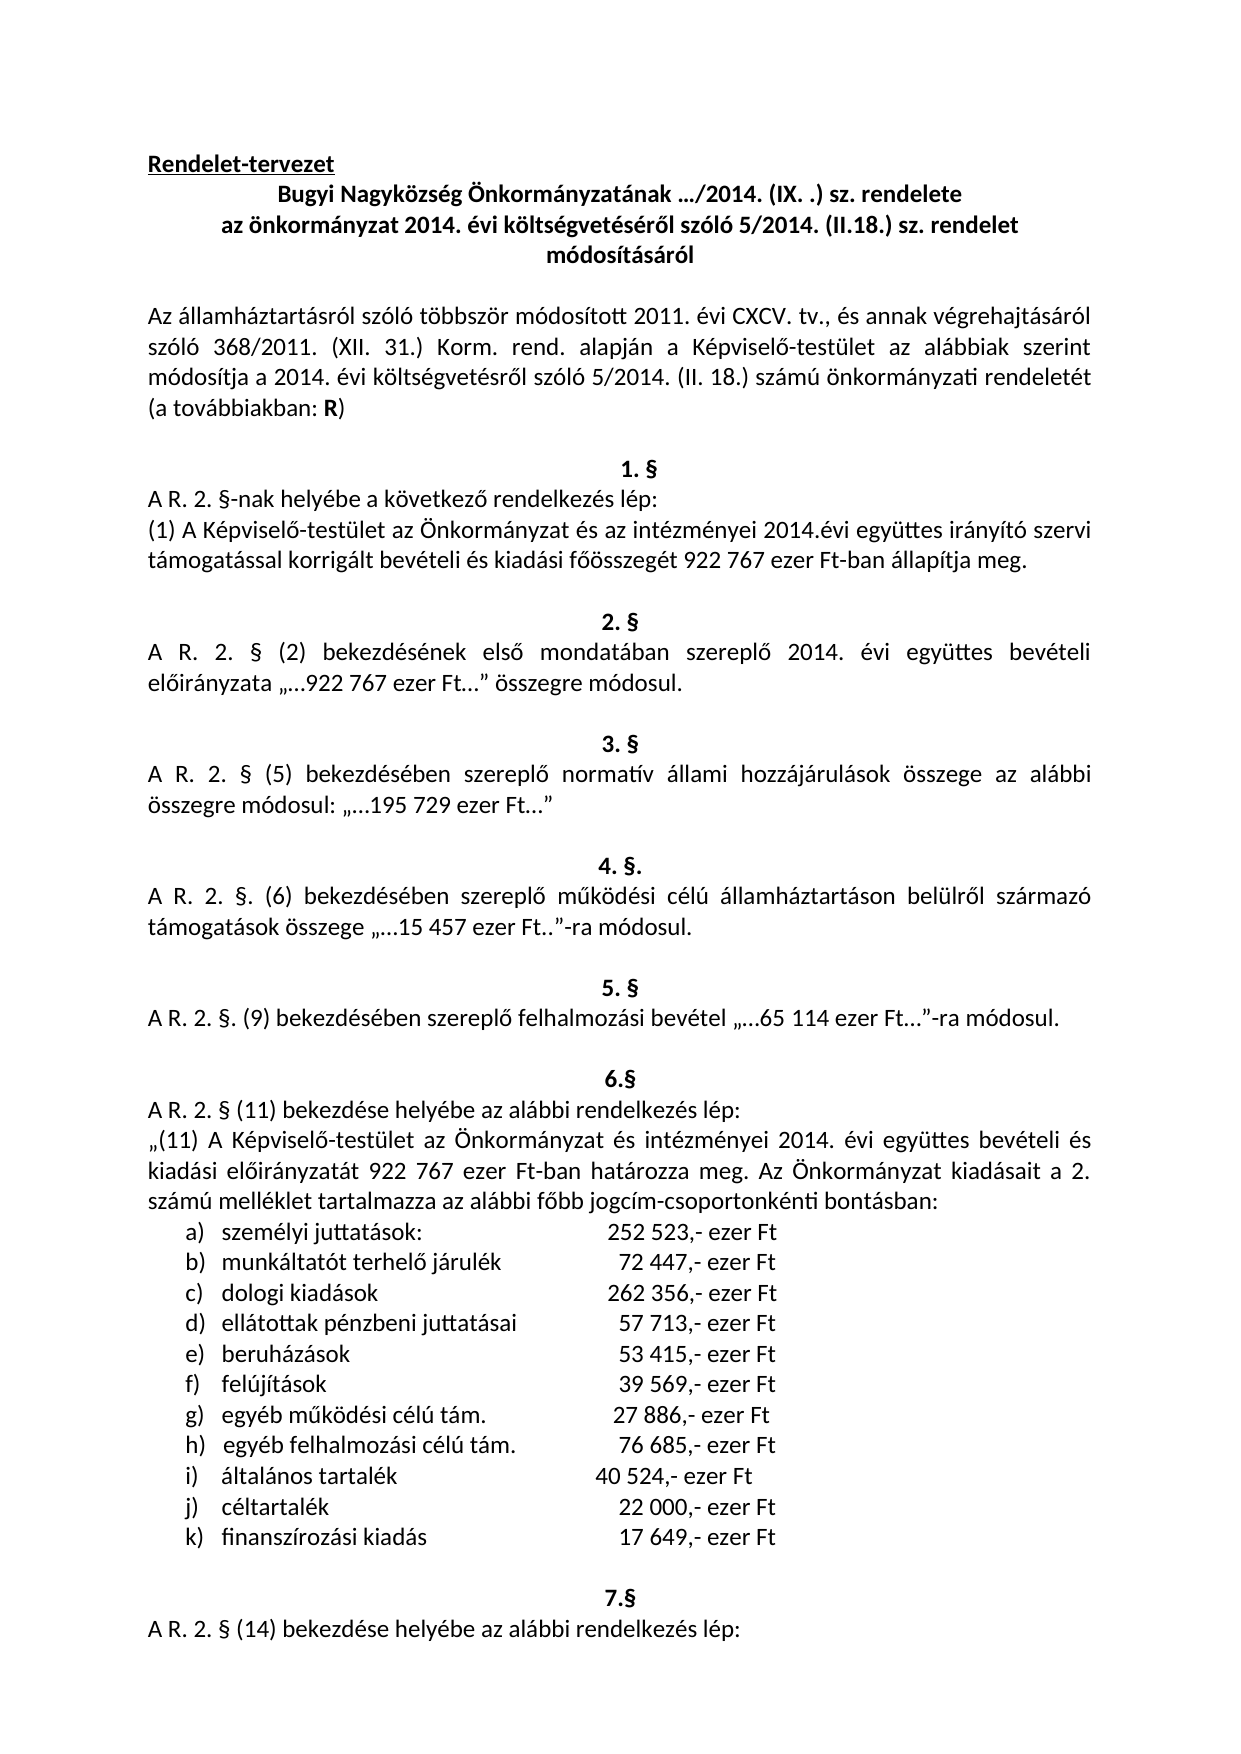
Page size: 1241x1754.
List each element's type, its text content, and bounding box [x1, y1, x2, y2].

text 5. § [148, 972, 1093, 1002]
text f) felújítások 39 569,- ezer Ft [185, 1369, 1093, 1399]
text 6.§ [148, 1063, 1093, 1094]
text Bugyi Nagyközség Önkormányzatának …/2014. (IX. .) sz. rendelete [148, 178, 1093, 209]
text j) céltartalék 22 000,- ezer Ft [185, 1491, 1093, 1521]
text A R. 2. § (11) bekezdése helyébe az alábbi rendelkezés lép: [148, 1094, 1093, 1124]
text d) ellátottak pénzbeni juttatásai 57 713,- ezer Ft [185, 1308, 1093, 1338]
text a) személyi juttatások: 252 523,- ezer Ft [185, 1216, 1093, 1247]
text 3. § [148, 728, 1093, 758]
text A R. 2. §. (9) bekezdésében szereplő felhalmozási bevétel „…65 114 ezer Ft…”-ra módosul. [148, 1002, 1093, 1033]
text A R. 2. § (14) bekezdése helyébe az alábbi rendelkezés lép: [148, 1613, 1093, 1643]
text 2. § [148, 606, 1093, 636]
text c) dologi kiadások 262 356,- ezer Ft [185, 1277, 1093, 1308]
text e) beruházások 53 415,- ezer Ft [185, 1338, 1093, 1369]
text i) általános tartalék 40 524,- ezer Ft [185, 1460, 1093, 1491]
text A R. 2. § (2) bekezdésének első mondatában szereplő 2014. évi együttes bevételi előirányzata „…922 767 ezer Ft…” összegre módosul. [148, 636, 1093, 697]
text 7.§ [148, 1582, 1093, 1613]
text A R. 2. § (5) bekezdésében szereplő normatív állami hozzájárulások összege az alábbi összegre módosul: „…195 729 ezer Ft…” [148, 758, 1093, 819]
text az önkormányzat 2014. évi költségvetéséről szóló 5/2014. (II.18.) sz. rendelet módosításáról [148, 209, 1093, 270]
text 1. § [185, 453, 1093, 483]
text k) finanszírozási kiadás 17 649,- ezer Ft [185, 1521, 1093, 1552]
text 4. §. [148, 850, 1093, 880]
text h) egyéb felhalmozási célú tám. 76 685,- ezer Ft [185, 1430, 1093, 1460]
text A R. 2. §-nak helyébe a következő rendelkezés lép: [148, 483, 1093, 514]
text Az államháztartásról szóló többször módosított 2011. évi CXCV. tv., és annak végrehajtásáról szóló 368/2011. (XII. 31.) Korm. rend. alapján a Képviselő-testület az alábbiak szerint módosítja a 2014. évi költségvetésről szóló 5/2014. (II. 18.) számú önkormányzati rendeletét (a továbbiakban: R) [148, 300, 1093, 422]
text (1) A Képviselő-testület az Önkormányzat és az intézményei 2014.évi együttes irányító szervi támogatással korrigált bevételi és kiadási főösszegét 922 767 ezer Ft-ban állapítja meg. [148, 514, 1093, 575]
text g) egyéb működési célú tám. 27 886,- ezer Ft [185, 1399, 1093, 1430]
text b) munkáltatót terhelő járulék 72 447,- ezer Ft [185, 1247, 1093, 1277]
text Rendelet-tervezet [148, 148, 1093, 178]
text A R. 2. §. (6) bekezdésében szereplő működési célú államháztartáson belülről származó támogatások összege „…15 457 ezer Ft..”-ra módosul. [148, 880, 1093, 941]
text „(11) A Képviselő-testület az Önkormányzat és intézményei 2014. évi együttes bevételi és kiadási előirányzatát 922 767 ezer Ft-ban határozza meg. Az Önkormányzat kiadásait a 2. számú melléklet tartalmazza az alábbi főbb jogcím-csoportonkénti bontásban: [148, 1124, 1093, 1216]
